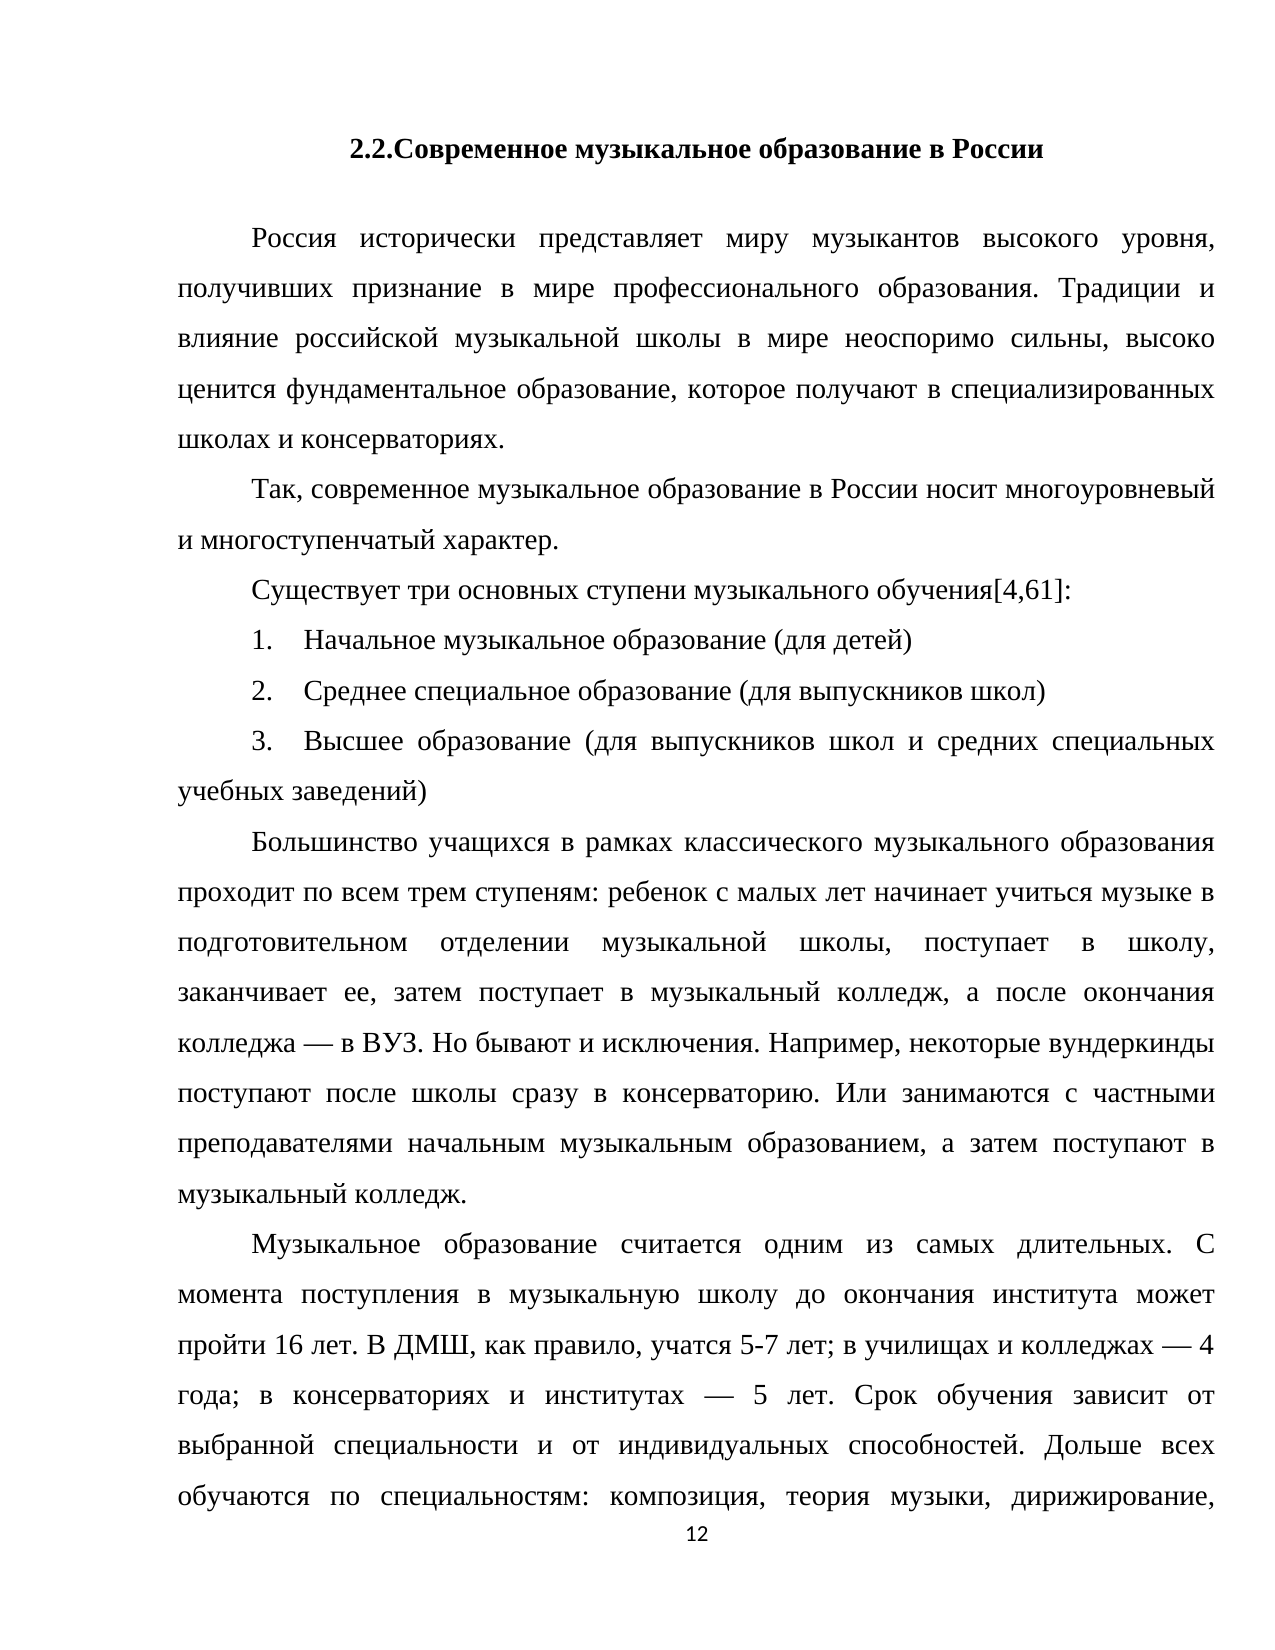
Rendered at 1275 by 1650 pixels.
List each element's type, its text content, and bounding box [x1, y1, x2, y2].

text Россия исторически представляет миру музыкантов высокого уровня, получивших признание в мире профессионального образования. Традиции и влияние российской музыкальной школы в мире неоспоримо сильны, высоко ценится фундаментальное образование, которое получают в специализированных школах и консерваториях. [177, 220, 1216, 455]
subtitle 2.2.Современное музыкальное образование в России [177, 131, 1216, 164]
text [177, 1226, 1216, 1511]
text Существует три основных ступени музыкального обучения[4,61]: [177, 572, 1216, 606]
list Среднее специальное образование (для выпускников школ) [177, 673, 1216, 706]
text Так, современное музыкальное образование в России носит многоуровневый и многоступенчатый характер. [177, 471, 1216, 555]
list Начальное музыкальное образование (для детей) [177, 622, 1216, 656]
text Большинство учащихся в рамках классического музыкального образования проходит по всем трем ступеням: ребенок с малых лет начинает учиться музыке в подготовительном отделении музыкальной школы, поступает в школу, заканчивает ее, затем поступает в музыкальный колледж, а после окончания колледжа — в ВУЗ. Но бывают и исключения. Например, некоторые вундеркинды поступают после школы сразу в консерваторию. Или занимаются с частными преподавателями начальным музыкальным образованием, а затем поступают в музыкальный колледж. [177, 824, 1216, 1209]
list Высшее образование (для выпускников школ и средних специальных учебных заведений) [177, 723, 1216, 807]
